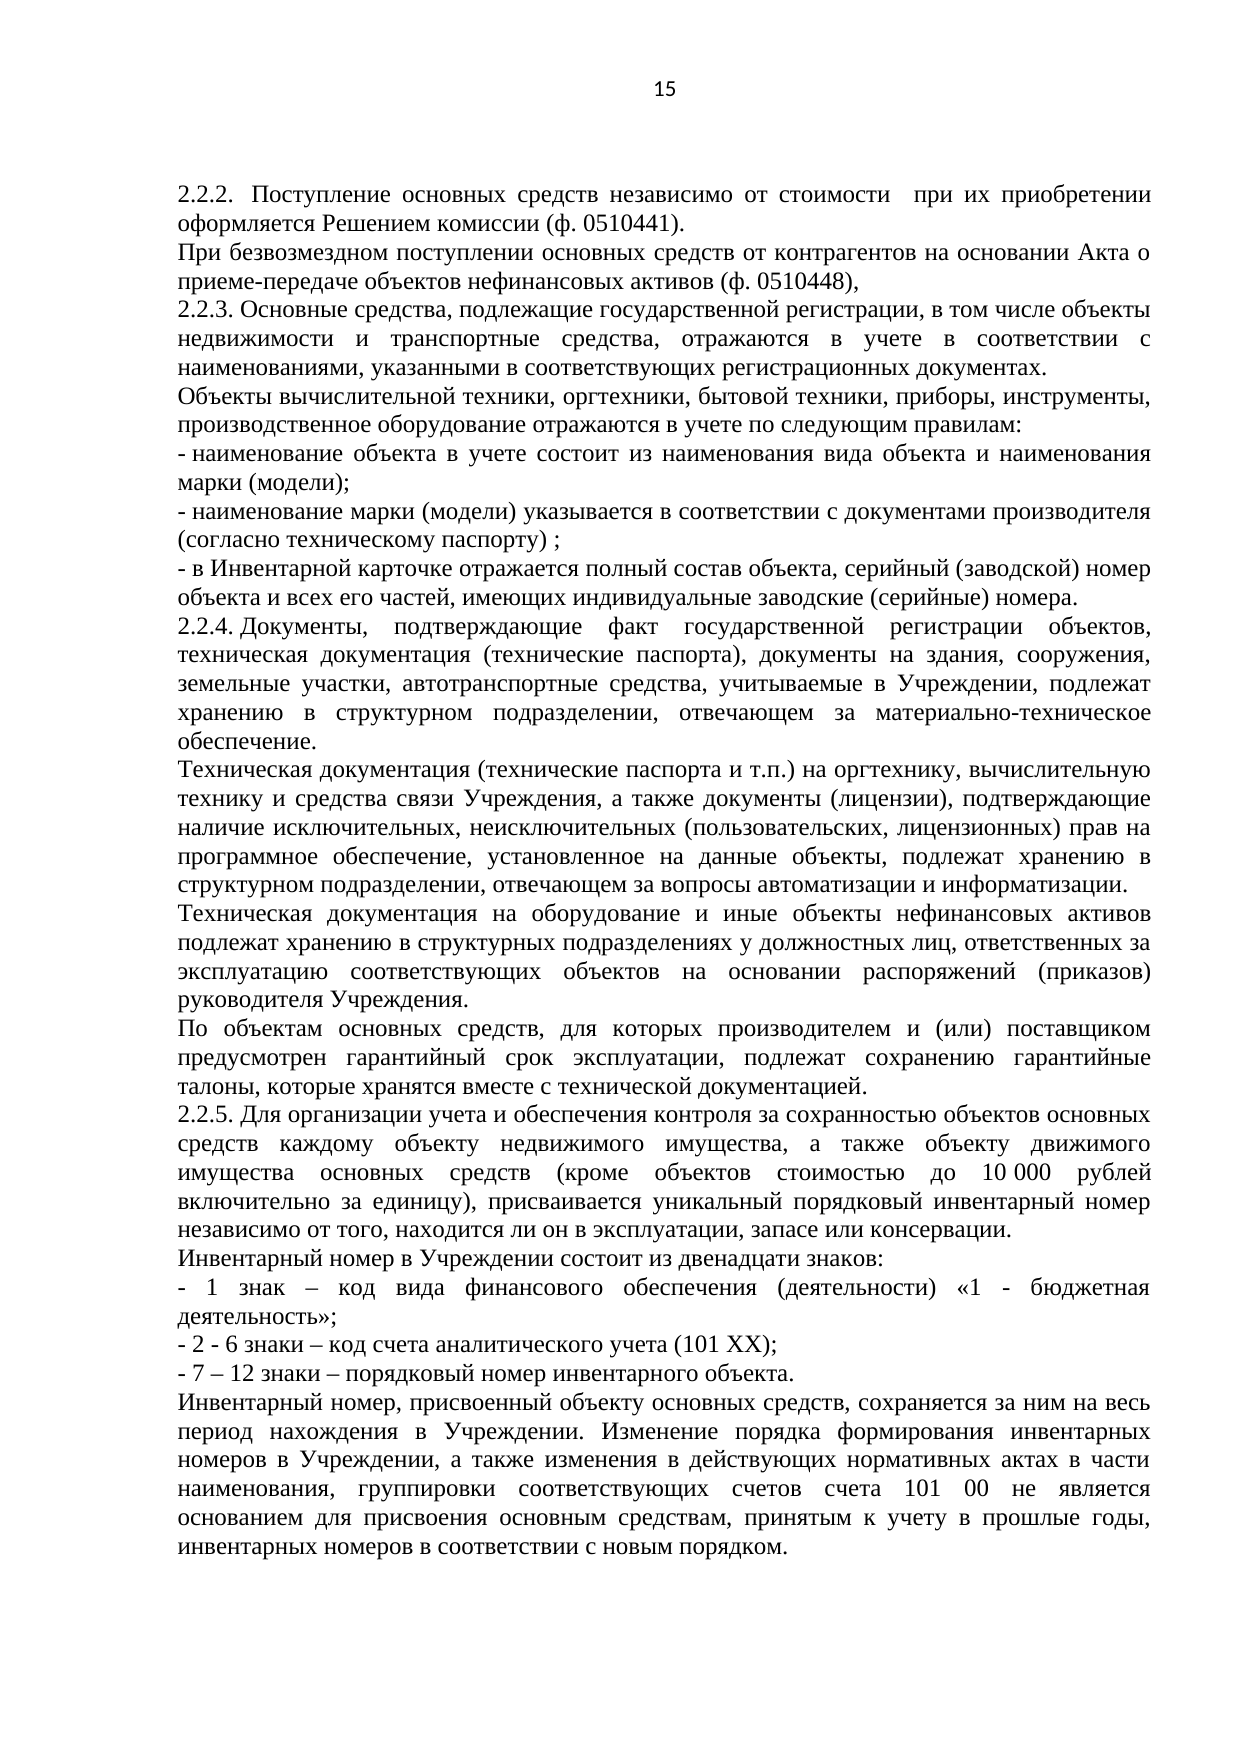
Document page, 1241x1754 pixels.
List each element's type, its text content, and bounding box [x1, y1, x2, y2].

text 2.2.3. Основные средства, подлежащие государственной регистрации, в том числе объекты недвижимости и транспортные средства, отражаются в учете в соответствии с наименованиями, указанными в соответствующих регистрационных документах. [177, 294, 1152, 381]
text - 7 – 12 знаки – порядковый номер инвентарного объекта. [177, 1358, 1152, 1387]
text - наименование марки (модели) указывается в соответствии с документами производителя (согласно техническому паспорту) ; [177, 496, 1152, 553]
text - 1 знак – код вида финансового обеспечения (деятельности) «1 - бюджетная деятельность»; [177, 1272, 1152, 1329]
text 2.2.5. Для организации учета и обеспечения контроля за сохранностью объектов основных средств каждому объекту недвижимого имущества, а также объекту движимого имущества основных средств (кроме объектов стоимостью до 10 000 рублей включительно за единицу), присваивается уникальный порядковый инвентарный номер независимо от того, находится ли он в эксплуатации, запасе или консервации. [177, 1099, 1152, 1243]
text Объекты вычислительной техники, оргтехники, бытовой техники, приборы, инструменты, производственное оборудование отражаются в учете по следующим правилам: [177, 381, 1152, 438]
text Техническая документация на оборудование и иные объекты нефинансовых активов подлежат хранению в структурных подразделениях у должностных лиц, ответственных за эксплуатацию соответствующих объектов на основании распоряжений (приказов) руководителя Учреждения. [177, 898, 1152, 1013]
text 2.2.4. Документы, подтверждающие факт государственной регистрации объектов, техническая документация (технические паспорта), документы на здания, сооружения, земельные участки, автотранспортные средства, учитываемые в Учреждении, подлежат хранению в структурном подразделении, отвечающем за материально-техническое обеспечение. [177, 611, 1152, 754]
text - наименование объекта в учете состоит из наименования вида объекта и наименования марки (модели); [177, 438, 1152, 496]
text По объектам основных средств, для которых производителем и (или) поставщиком предусмотрен гарантийный срок эксплуатации, подлежат сохранению гарантийные талоны, которые хранятся вместе с технической документацией. [177, 1013, 1152, 1099]
text - в Инвентарной карточке отражается полный состав объекта, серийный (заводской) номер объекта и всех его частей, имеющих индивидуальные заводские (серийные) номера. [177, 553, 1152, 611]
text При безвозмездном поступлении основных средств от контрагентов на основании Акта о приеме-передаче объектов нефинансовых активов (ф. 0510448), [177, 237, 1152, 294]
text Инвентарный номер, присвоенный объекту основных средств, сохраняется за ним на весь период нахождения в Учреждении. Изменение порядка формирования инвентарных номеров в Учреждении, а также изменения в действующих нормативных актах в части наименования, группировки соответствующих счетов счета 101 00 не является основанием для присвоения основным средствам, принятым к учету в прошлые годы, инвентарных номеров в соответствии с новым порядком. [177, 1387, 1152, 1559]
text - 2 - 6 знаки – код счета аналитического учета (101 ХХ); [177, 1329, 1152, 1358]
text 2.2.2. Поступление основных средств независимо от стоимости при их приобретении оформляется Решением комиссии (ф. 0510441). [177, 179, 1152, 237]
text Инвентарный номер в Учреждении состоит из двенадцати знаков: [177, 1243, 1152, 1272]
text Техническая документация (технические паспорта и т.п.) на оргтехнику, вычислительную технику и средства связи Учреждения, а также документы (лицензии), подтверждающие наличие исключительных, неисключительных (пользовательских, лицензионных) прав на программное обеспечение, установленное на данные объекты, подлежат хранению в структурном подразделении, отвечающем за вопросы автоматизации и информатизации. [177, 754, 1152, 898]
